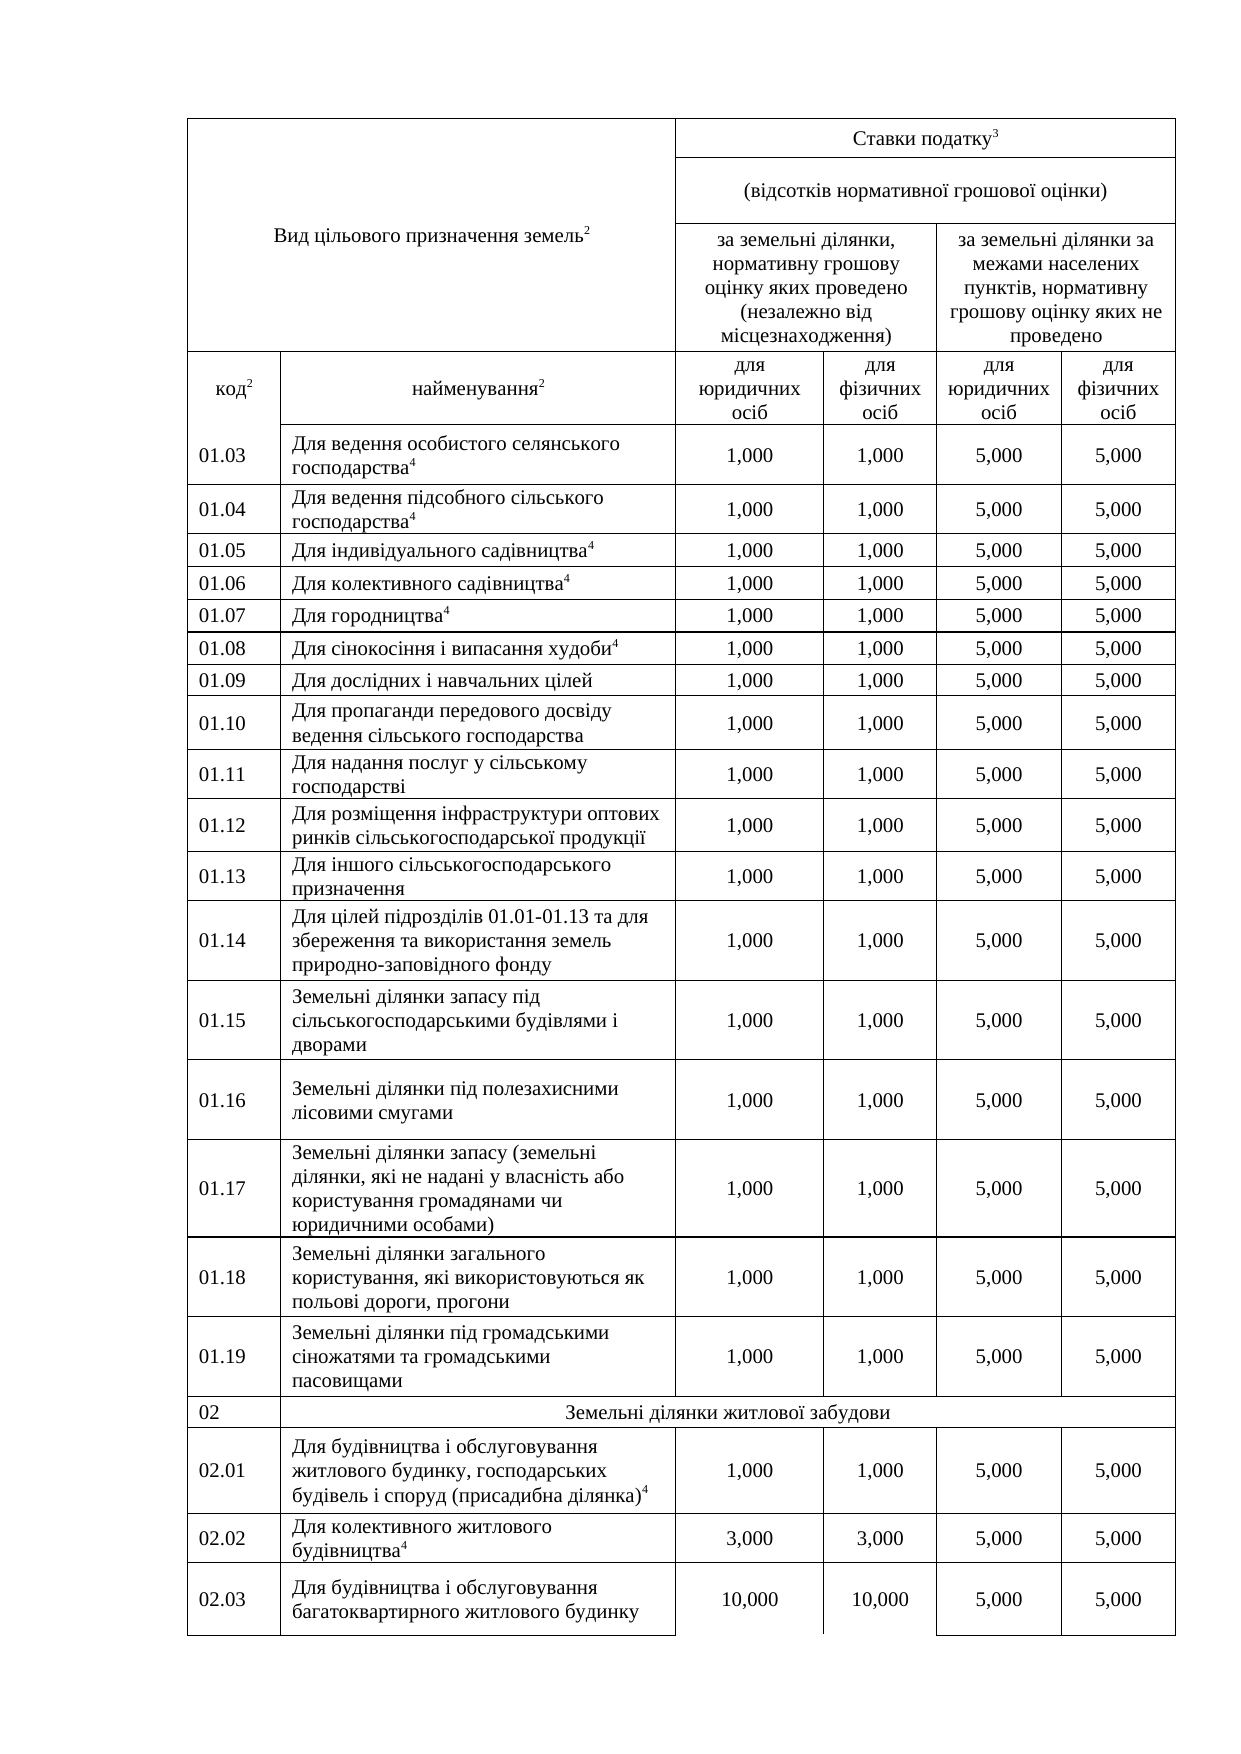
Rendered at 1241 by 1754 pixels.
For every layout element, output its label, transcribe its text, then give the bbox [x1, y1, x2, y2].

table_cell 5,000 [1062, 799, 1175, 851]
table_cell 1,000 [676, 750, 823, 798]
table_cell Земельні ділянки запасу (земельні ділянки, які не надані у власність або користування громадянами чи юридичними особами) [281, 1140, 675, 1236]
table_cell 5,000 [1062, 665, 1175, 695]
table_cell 5,000 [937, 1317, 1061, 1396]
table_cell 5,000 [1062, 1060, 1175, 1139]
table_cell 01.13 [188, 852, 280, 900]
table_cell 01.15 [188, 981, 280, 1059]
table_cell Для ведення підсобного сільського господарства4 [281, 485, 675, 533]
table_cell 5,000 [1062, 633, 1175, 664]
table_cell 5,000 [937, 901, 1061, 980]
table_cell Для дослідних і навчальних цілей [281, 665, 675, 695]
table_cell Земельні ділянки запасу під сільськогосподарськими будівлями і дворами [281, 981, 675, 1059]
table_cell 5,000 [937, 600, 1061, 631]
table_cell 02.02 [188, 1514, 280, 1562]
table_cell 01.17 [188, 1140, 280, 1236]
table_cell Земельні ділянки житлової забудови [281, 1397, 1175, 1427]
table_cell 1,000 [824, 1317, 936, 1396]
table_cell 1,000 [676, 901, 823, 980]
table_cell 5,000 [1062, 696, 1175, 748]
table_cell 5,000 [937, 799, 1061, 851]
table_cell 1,000 [676, 981, 823, 1059]
table_cell 1,000 [824, 665, 936, 695]
table_cell 1,000 [824, 696, 936, 748]
table_cell Для іншого сільськогосподарського призначення [281, 852, 675, 900]
table_cell 5,000 [937, 425, 1061, 484]
table_cell 5,000 [937, 485, 1061, 533]
table_cell 5,000 [937, 1140, 1061, 1236]
table_cell 01.06 [188, 567, 280, 598]
table_cell 5,000 [1062, 485, 1175, 533]
table_cell 1,000 [824, 799, 936, 851]
table_cell 5,000 [1062, 1428, 1175, 1513]
table_cell 1,000 [824, 981, 936, 1059]
table_cell найменування2 [281, 352, 675, 424]
table_header Ставки податку3 [676, 119, 1175, 157]
table_cell Для будівництва і обслуговування житлового будинку, господарських будівель і споруд (присадибна ділянка)4 [281, 1428, 675, 1513]
table_cell 1,000 [824, 750, 936, 798]
table_header Вид цільового призначення земель2 [188, 119, 675, 351]
table_cell 5,000 [937, 567, 1061, 598]
table_cell 01.19 [188, 1317, 280, 1396]
table_cell 5,000 [937, 633, 1061, 664]
table_cell 01.12 [188, 799, 280, 851]
table_cell Для колективного житлового будівництва4 [281, 1514, 675, 1562]
table_cell 1,000 [676, 633, 823, 664]
table_cell 1,000 [824, 1238, 936, 1316]
table_cell 5,000 [1062, 567, 1175, 598]
table_cell 1,000 [676, 852, 823, 900]
table_cell 5,000 [1062, 750, 1175, 798]
table_cell 5,000 [1062, 600, 1175, 631]
table_cell для фізичних осіб [824, 352, 936, 424]
table_cell 1,000 [676, 1238, 823, 1316]
table_cell Для сінокосіння і випасання худоби4 [281, 633, 675, 664]
table_cell 01.09 [188, 665, 280, 695]
table_cell 01.04 [188, 485, 280, 533]
table_cell 1,000 [824, 901, 936, 980]
table_cell 10,000 [676, 1563, 823, 1635]
table_cell код2 [188, 352, 280, 424]
table_cell Для пропаганди передового досвіду ведення сільського господарства [281, 696, 675, 748]
table_cell 01.16 [188, 1060, 280, 1139]
table_cell 1,000 [676, 1428, 823, 1513]
table_cell 1,000 [824, 852, 936, 900]
table_cell 5,000 [937, 665, 1061, 695]
table_cell 1,000 [824, 1428, 936, 1513]
table_cell 5,000 [937, 750, 1061, 798]
table_cell 01.18 [188, 1238, 280, 1316]
table_cell 01.05 [188, 534, 280, 566]
table_cell 1,000 [676, 567, 823, 598]
table_cell Для розміщення інфраструктури оптових ринків сільськогосподарської продукції [281, 799, 675, 851]
table_cell 1,000 [824, 534, 936, 566]
table_cell Для колективного садівництва4 [281, 567, 675, 598]
table_cell за земельні ділянки, нормативну грошову оцінку яких проведено (незалежно від місцезнаходження) [676, 224, 936, 351]
table_cell 5,000 [1062, 1514, 1175, 1562]
table_cell Земельні ділянки під громадськими сіножатями та громадськими пасовищами [281, 1317, 675, 1396]
table_cell (відсотків нормативної грошової оцінки) [676, 158, 1175, 223]
table_cell для юридичних осіб [676, 352, 823, 424]
table_cell за земельні ділянки за межами населених пунктів, нормативну грошову оцінку яких не проведено [937, 224, 1175, 351]
table_cell 5,000 [937, 852, 1061, 900]
table_cell Для надання послуг у сільському господарстві [281, 750, 675, 798]
table_cell 02.03 [188, 1563, 280, 1635]
table_cell 1,000 [676, 534, 823, 566]
table_cell 5,000 [937, 534, 1061, 566]
table_cell 5,000 [1062, 1317, 1175, 1396]
table_cell 01.03 [188, 424, 280, 484]
table_cell 5,000 [1062, 1238, 1175, 1316]
table_cell 1,000 [824, 633, 936, 664]
table_cell 01.10 [188, 696, 280, 748]
table_cell 5,000 [937, 1238, 1061, 1316]
table_cell 1,000 [676, 425, 823, 484]
table_cell 1,000 [676, 1060, 823, 1139]
table_cell Для ведення особистого селянського господарства4 [281, 425, 675, 484]
table_cell 1,000 [824, 485, 936, 533]
table_cell 5,000 [1062, 852, 1175, 900]
table_cell 5,000 [937, 696, 1061, 748]
table_cell 01.08 [188, 633, 280, 664]
table_cell 1,000 [676, 665, 823, 695]
table_cell 1,000 [676, 485, 823, 533]
table_cell для фізичних осіб [1062, 352, 1175, 424]
table_cell 3,000 [824, 1514, 936, 1562]
table_cell 1,000 [676, 696, 823, 748]
table_cell 1,000 [676, 1317, 823, 1396]
table_cell 1,000 [676, 1140, 823, 1236]
table_cell Для індивідуального садівництва4 [281, 534, 675, 566]
table_cell 01.11 [188, 750, 280, 798]
table_cell 3,000 [676, 1514, 823, 1562]
table_cell 1,000 [676, 799, 823, 851]
table_cell 5,000 [1062, 534, 1175, 566]
table_cell 1,000 [824, 1140, 936, 1236]
table_cell 5,000 [937, 1428, 1061, 1513]
table_cell 5,000 [1062, 425, 1175, 484]
table_cell Земельні ділянки загального користування, які використовуються як польові дороги, прогони [281, 1238, 675, 1316]
table_cell 1,000 [824, 425, 936, 484]
table_cell 01.14 [188, 901, 280, 980]
table_cell 1,000 [824, 1060, 936, 1139]
table_cell 5,000 [1062, 901, 1175, 980]
table_cell 5,000 [1062, 1563, 1175, 1635]
table_cell 02.01 [188, 1428, 280, 1513]
table_cell 02 [188, 1397, 280, 1427]
table_cell 5,000 [937, 1514, 1061, 1562]
table_cell 10,000 [824, 1563, 936, 1635]
table_cell Для цілей підрозділів 01.01-01.13 та для збереження та використання земель природно-заповідного фонду [281, 901, 675, 980]
table_cell Для городництва4 [281, 600, 675, 631]
table_cell 5,000 [1062, 1140, 1175, 1236]
table_cell 1,000 [824, 567, 936, 598]
table_cell 5,000 [937, 1563, 1061, 1635]
table_cell 5,000 [937, 1060, 1061, 1139]
table_cell 1,000 [676, 600, 823, 631]
table_cell 1,000 [824, 600, 936, 631]
table_cell для юридичних осіб [937, 352, 1061, 424]
table_cell 01.07 [188, 600, 280, 631]
table_cell 5,000 [1062, 981, 1175, 1059]
table_cell Земельні ділянки під полезахисними лісовими смугами [281, 1060, 675, 1139]
table_cell 5,000 [937, 981, 1061, 1059]
